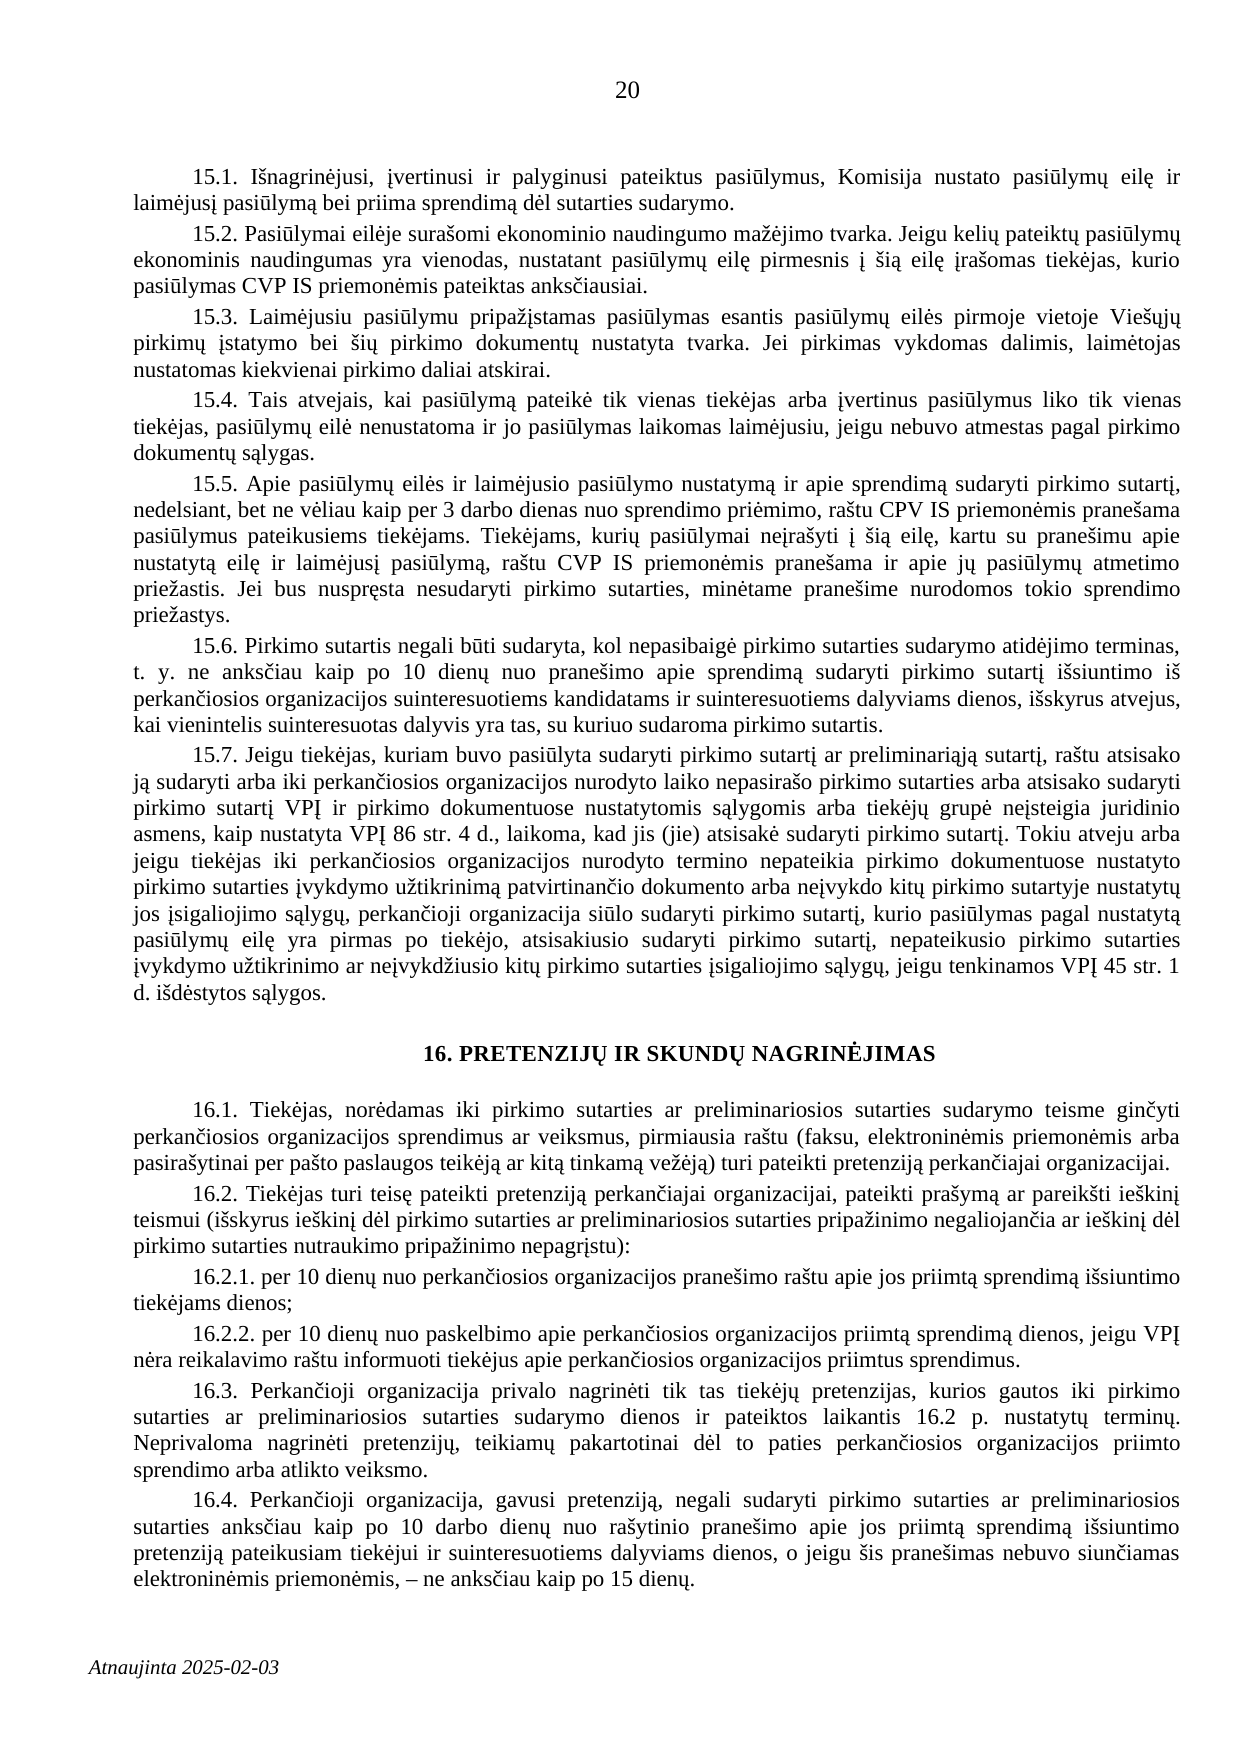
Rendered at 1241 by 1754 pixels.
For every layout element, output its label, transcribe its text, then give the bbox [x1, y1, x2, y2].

text 15.2. Pasiūlymai eilėje surašomi ekonominio naudingumo mažėjimo tvarka. Jeigu kelių pateiktų pasiūlymų ekonominis naudingumas yra vienodas, nustatant pasiūlymų eilę pirmesnis į šią eilę įrašomas tiekėjas, kurio pasiūlymas CVP IS priemonėmis pateiktas anksčiausiai. [133, 220, 1182, 299]
text 16.2.1. per 10 dienų nuo perkančiosios organizacijos pranešimo raštu apie jos priimtą sprendimą išsiuntimo tiekėjams dienos; [133, 1263, 1182, 1316]
text 16.1. Tiekėjas, norėdamas iki pirkimo sutarties ar preliminariosios sutarties sudarymo teisme ginčyti perkančiosios organizacijos sprendimus ar veiksmus, pirmiausia raštu (faksu, elektroninėmis priemonėmis arba pasirašytinai per pašto paslaugos teikėją ar kitą tinkamą vežėją) turi pateikti pretenziją perkančiajai organizacijai. [133, 1097, 1182, 1176]
text 15.5. Apie pasiūlymų eilės ir laimėjusio pasiūlymo nustatymą ir apie sprendimą sudaryti pirkimo sutartį, nedelsiant, bet ne vėliau kaip per 3 darbo dienas nuo sprendimo priėmimo, raštu CPV IS priemonėmis pranešama pasiūlymus pateikusiems tiekėjams. Tiekėjams, kurių pasiūlymai neįrašyti į šią eilę, kartu su pranešimu apie nustatytą eilę ir laimėjusį pasiūlymą, raštu CVP IS priemonėmis pranešama ir apie jų pasiūlymų atmetimo priežastis. Jei bus nuspręsta nesudaryti pirkimo sutarties, minėtame pranešime nurodomos tokio sprendimo priežastys. [133, 469, 1182, 628]
text 16.2.2. per 10 dienų nuo paskelbimo apie perkančiosios organizacijos priimtą sprendimą dienos, jeigu VPĮ nėra reikalavimo raštu informuoti tiekėjus apie perkančiosios organizacijos priimtus sprendimus. [133, 1320, 1182, 1373]
subtitle 16. PRETENZIJŲ IR SKUNDŲ NAGRINĖJIMAS [148, 1040, 1167, 1066]
text 15.3. Laimėjusiu pasiūlymu pripažįstamas pasiūlymas esantis pasiūlymų eilės pirmoje vietoje Viešųjų pirkimų įstatymo bei šių pirkimo dokumentų nustatyta tvarka. Jei pirkimas vykdomas dalimis, laimėtojas nustatomas kiekvienai pirkimo daliai atskirai. [133, 303, 1182, 382]
text 15.1. Išnagrinėjusi, įvertinusi ir palyginusi pateiktus pasiūlymus, Komisija nustato pasiūlymų eilę ir laimėjusį pasiūlymą bei priima sprendimą dėl sutarties sudarymo. [133, 163, 1182, 216]
text 16.2. Tiekėjas turi teisę pateikti pretenziją perkančiajai organizacijai, pateikti prašymą ar pareikšti ieškinį teismui (išskyrus ieškinį dėl pirkimo sutarties ar preliminariosios sutarties pripažinimo negaliojančia ar ieškinį dėl pirkimo sutarties nutraukimo pripažinimo nepagrįstu): [133, 1180, 1182, 1259]
text 15.4. Tais atvejais, kai pasiūlymą pateikė tik vienas tiekėjas arba įvertinus pasiūlymus liko tik vienas tiekėjas, pasiūlymų eilė nenustatoma ir jo pasiūlymas laikomas laimėjusiu, jeigu nebuvo atmestas pagal pirkimo dokumentų sąlygas. [133, 386, 1182, 465]
text 16.4. Perkančioji organizacija, gavusi pretenziją, negali sudaryti pirkimo sutarties ar preliminariosios sutarties anksčiau kaip po 10 darbo dienų nuo rašytinio pranešimo apie jos priimtą sprendimą išsiuntimo pretenziją pateikusiam tiekėjui ir suinteresuotiems dalyviams dienos, o jeigu šis pranešimas nebuvo siunčiamas elektroninėmis priemonėmis, – ne anksčiau kaip po 15 dienų. [133, 1486, 1182, 1592]
text 15.7. Jeigu tiekėjas, kuriam buvo pasiūlyta sudaryti pirkimo sutartį ar preliminariąją sutartį, raštu atsisako ją sudaryti arba iki perkančiosios organizacijos nurodyto laiko nepasirašo pirkimo sutarties arba atsisako sudaryti pirkimo sutartį VPĮ ir pirkimo dokumentuose nustatytomis sąlygomis arba tiekėjų grupė neįsteigia juridinio asmens, kaip nustatyta VPĮ 86 str. 4 d., laikoma, kad jis (jie) atsisakė sudaryti pirkimo sutartį. Tokiu atveju arba jeigu tiekėjas iki perkančiosios organizacijos nurodyto termino nepateikia pirkimo dokumentuose nustatyto pirkimo sutarties įvykdymo užtikrinimą patvirtinančio dokumento arba neįvykdo kitų pirkimo sutartyje nustatytų jos įsigaliojimo sąlygų, perkančioji organizacija siūlo sudaryti pirkimo sutartį, kurio pasiūlymas pagal nustatytą pasiūlymų eilę yra pirmas po tiekėjo, atsisakiusio sudaryti pirkimo sutartį, nepateikusio pirkimo sutarties įvykdymo užtikrinimo ar neįvykdžiusio kitų pirkimo sutarties įsigaliojimo sąlygų, jeigu tenkinamos VPĮ 45 str. 1 d. išdėstytos sąlygos. [133, 741, 1182, 1005]
text 15.6. Pirkimo sutartis negali būti sudaryta, kol nepasibaigė pirkimo sutarties sudarymo atidėjimo terminas, t. y. ne anksčiau kaip po 10 dienų nuo pranešimo apie sprendimą sudaryti pirkimo sutartį išsiuntimo iš perkančiosios organizacijos suinteresuotiems kandidatams ir suinteresuotiems dalyviams dienos, išskyrus atvejus, kai vienintelis suinteresuotas dalyvis yra tas, su kuriuo sudaroma pirkimo sutartis. [133, 632, 1182, 737]
text 16.3. Perkančioji organizacija privalo nagrinėti tik tas tiekėjų pretenzijas, kurios gautos iki pirkimo sutarties ar preliminariosios sutarties sudarymo dienos ir pateiktos laikantis 16.2 p. nustatytų terminų. Neprivaloma nagrinėti pretenzijų, teikiamų pakartotinai dėl to paties perkančiosios organizacijos priimto sprendimo arba atlikto veiksmo. [133, 1377, 1182, 1482]
